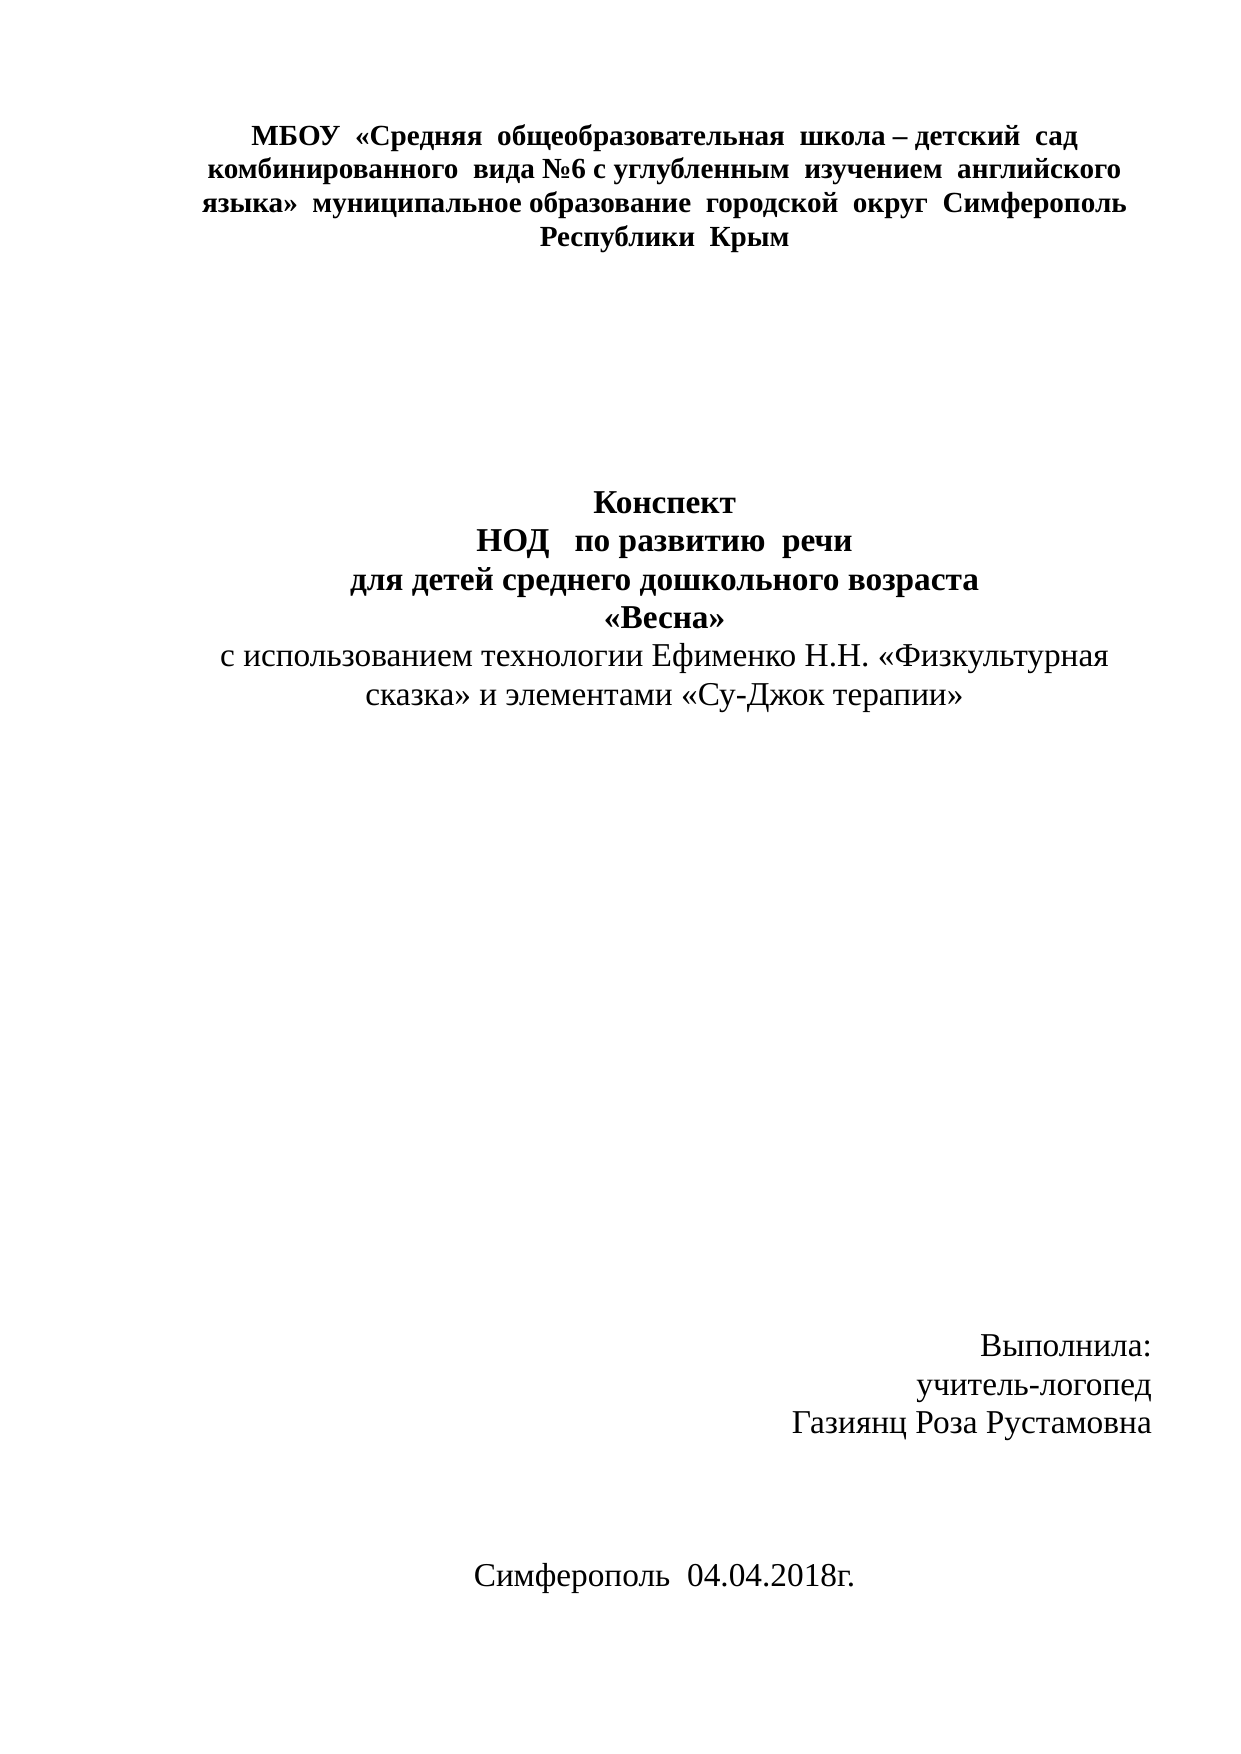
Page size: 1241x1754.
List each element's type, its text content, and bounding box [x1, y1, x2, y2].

text Газиянц Роза Рустамовна [177, 1402, 1152, 1441]
text Конспект [177, 482, 1152, 521]
text Симферополь 04.04.2018г. [177, 1556, 1152, 1594]
text Выполнила: [177, 1326, 1152, 1364]
text с использованием технологии Ефименко Н.Н. «Физкультурная сказка» и элементами «Су-Джок терапии» [177, 636, 1152, 712]
text для детей среднего дошкольного возраста [177, 559, 1152, 597]
text НОД по развитию речи [177, 521, 1152, 559]
text МБОУ «Средняя общеобразовательная школа – детский сад комбинированного вида №6 с углубленным изучением английского языка» муниципальное образование городской округ Симферополь Республики Крым [177, 118, 1152, 252]
text учитель-логопед [177, 1364, 1152, 1402]
text «Весна» [177, 597, 1152, 636]
